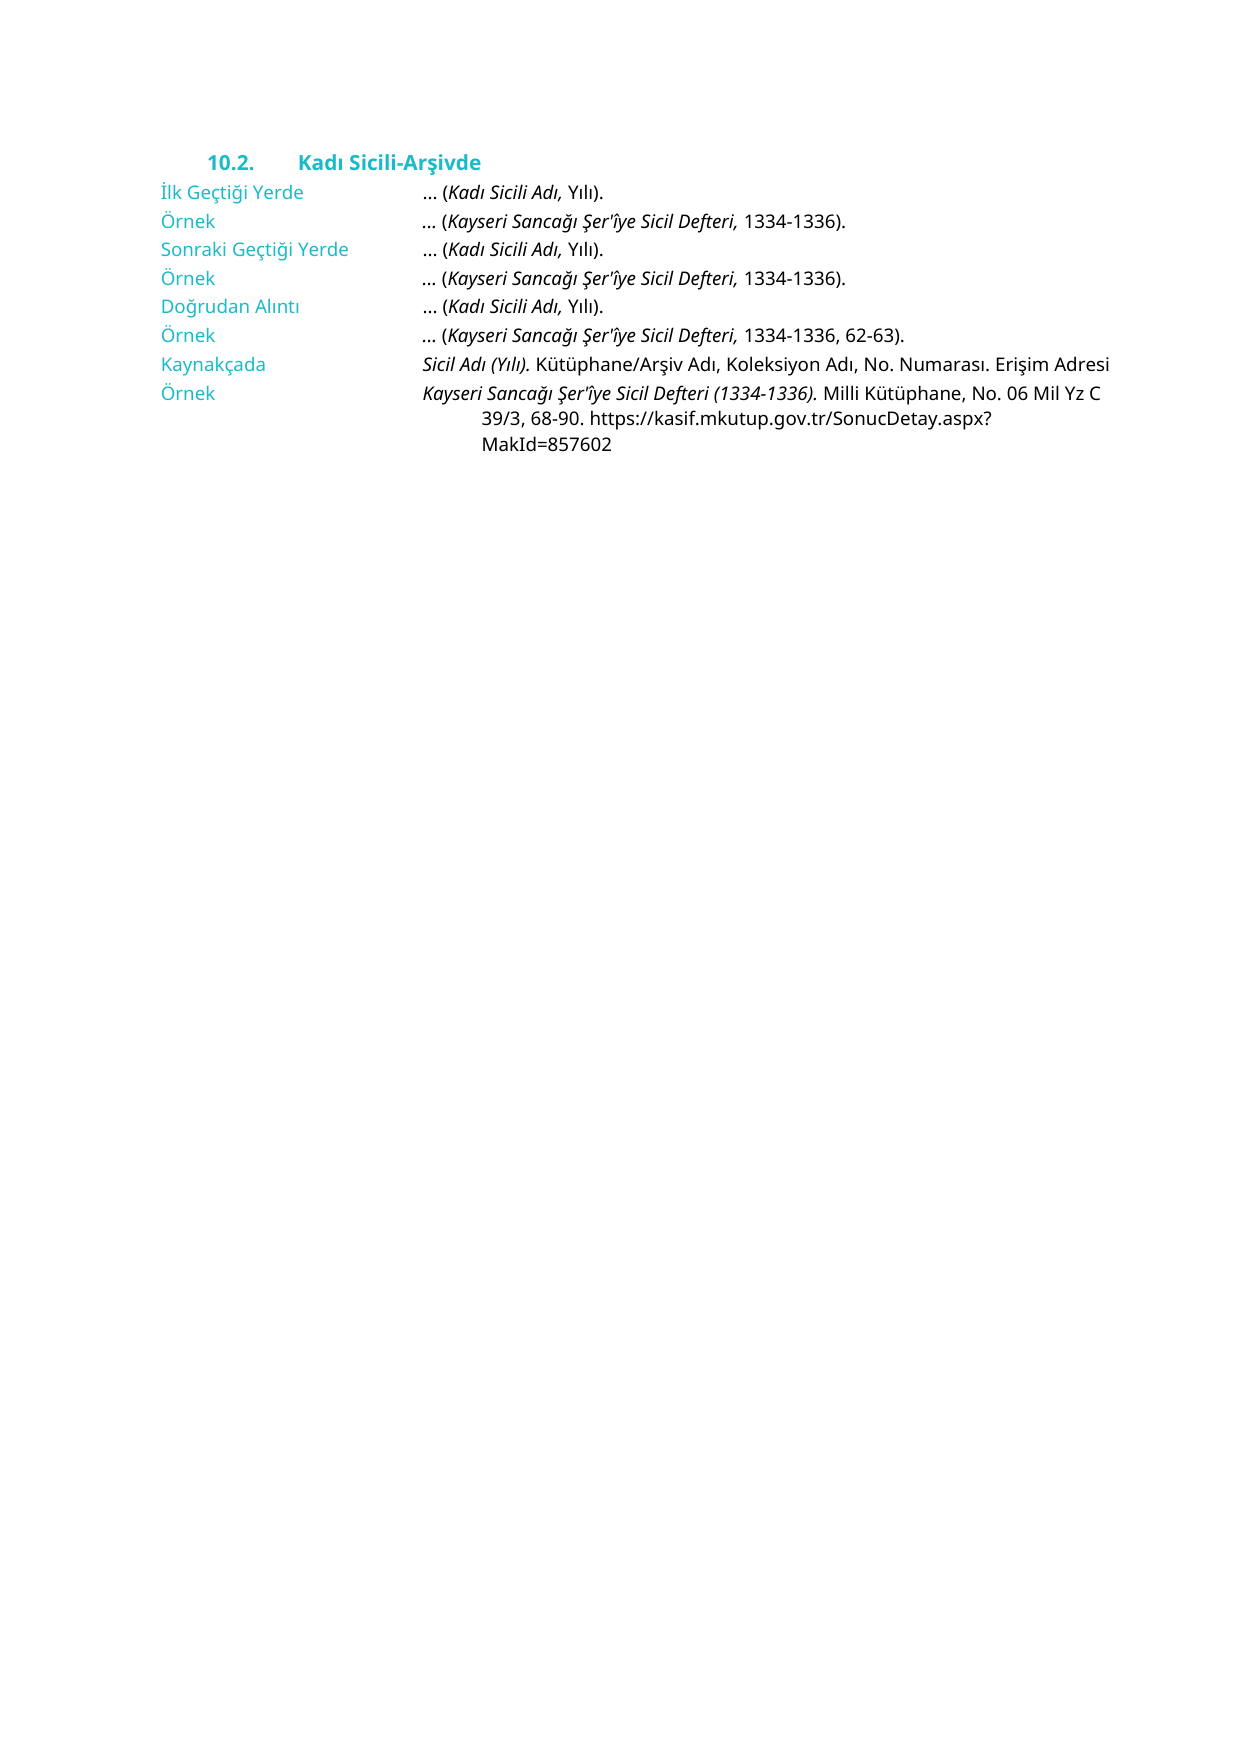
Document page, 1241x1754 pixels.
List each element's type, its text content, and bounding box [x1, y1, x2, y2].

table_cell ... (Kadı Sicili Adı, Yılı). [413, 237, 1121, 262]
table_cell Doğrudan Alıntı [151, 294, 410, 319]
table_cell Örnek [151, 323, 410, 348]
table_cell Örnek [151, 208, 410, 233]
subtitle Kadı Sicili-Arşivde [207, 148, 1122, 176]
table_cell Kayseri Sancağı Şer'îye Sicil Defteri (1334-1336). Milli Kütüphane, No. 06 Mil Yz C 39/3, 68-90. https://kasif.mkutup.gov.tr/SonucDetay.aspx?MakId=857602 [413, 380, 1121, 456]
table_cell Örnek [151, 380, 410, 456]
table_cell ... (Kayseri Sancağı Şer'îye Sicil Defteri, 1334-1336). [413, 265, 1121, 291]
table_cell Örnek [151, 265, 410, 291]
table_cell Sicil Adı (Yılı). Kütüphane/Arşiv Adı, Koleksiyon Adı, No. Numarası. Erişim Adresi [413, 351, 1121, 377]
table_cell Kaynakçada [151, 351, 410, 377]
table_cell Sonraki Geçtiği Yerde [151, 237, 410, 262]
table_cell ... (Kayseri Sancağı Şer'îye Sicil Defteri, 1334-1336, 62-63). [413, 323, 1121, 348]
table_header İlk Geçtiği Yerde [151, 179, 410, 205]
table_cell ... (Kayseri Sancağı Şer'îye Sicil Defteri, 1334-1336). [413, 208, 1121, 233]
table_cell ... (Kadı Sicili Adı, Yılı). [413, 294, 1121, 319]
table_header ... (Kadı Sicili Adı, Yılı). [413, 179, 1121, 205]
